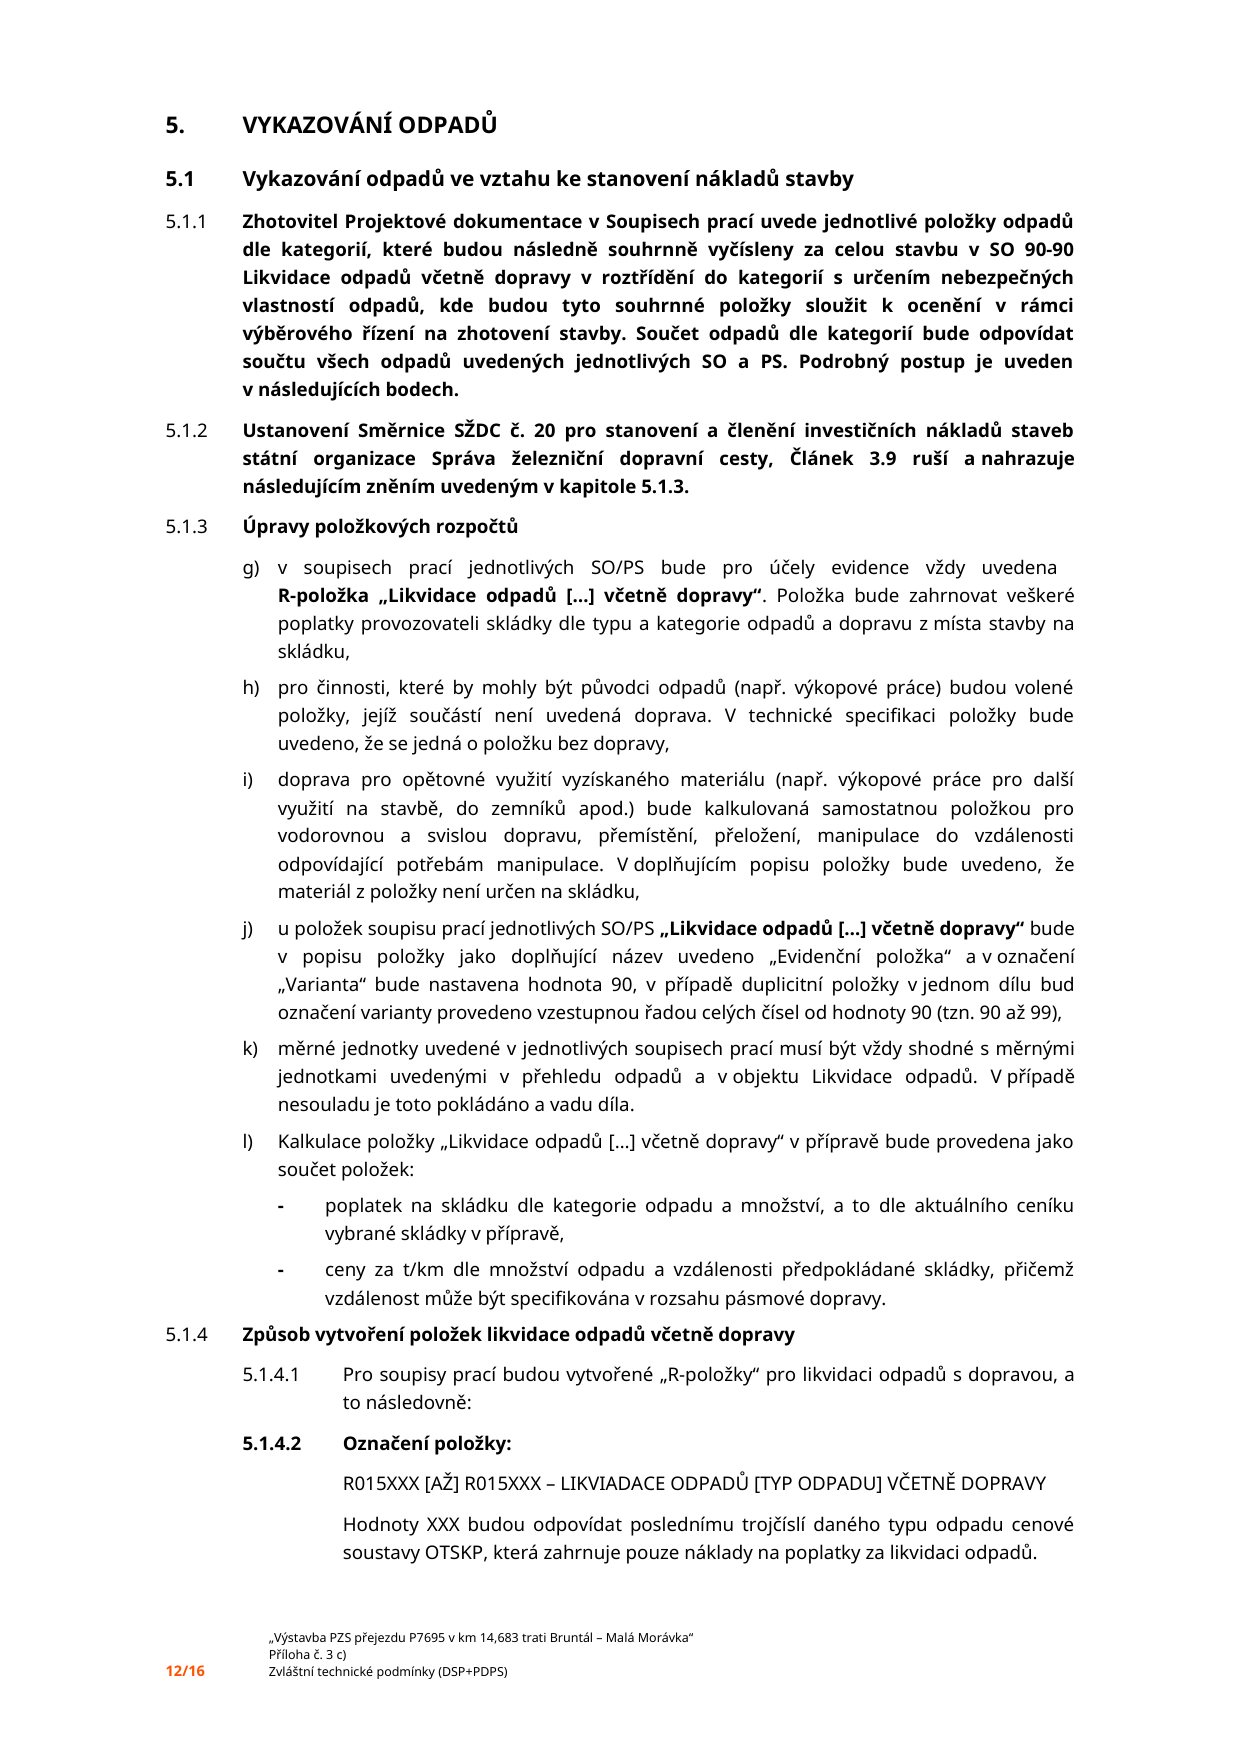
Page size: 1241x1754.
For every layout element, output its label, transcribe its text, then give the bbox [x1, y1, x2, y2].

list Označení položky: [242, 1430, 1075, 1456]
list Ustanovení Směrnice SŽDC č. 20 pro stanovení a členění investičních nákladů staveb státní organizace Správa železniční dopravní cesty, Článek 3.9 ruší a nahrazuje následujícím zněním uvedeným v kapitole 5.1.3. [165, 417, 1075, 498]
list v soupisech prací jednotlivých SO/PS bude pro účely evidence vždy uvedena R-položka „Likvidace odpadů […] včetně dopravy“. Položka bude zahrnovat veškeré poplatky provozovateli skládky dle typu a kategorie odpadů a dopravu z místa stavby na skládku, [242, 554, 1075, 663]
list Pro soupisy prací budou vytvořené „R-položky“ pro likvidaci odpadů s dopravou, a to následovně: [242, 1362, 1075, 1415]
list doprava pro opětovné využití vyzískaného materiálu (např. výkopové práce pro další využití na stavbě, do zemníků apod.) bude kalkulovaná samostatnou položkou pro vodorovnou a svislou dopravu, přemístění, přeložení, manipulace do vzdálenosti odpovídající potřebám manipulace. V doplňujícím popisu položky bude uvedeno, že materiál z položky není určen na skládku, [242, 767, 1075, 904]
text R015XXX [AŽ] R015XXX – LIKVIADACE ODPADŮ [TYP ODPADU] VČETNĚ DOPRAVY [343, 1471, 1075, 1496]
text Hodnoty XXX budou odpovídat poslednímu trojčíslí daného typu odpadu cenové soustavy OTSKP, která zahrnuje pouze náklady na poplatky za likvidaci odpadů. [343, 1511, 1075, 1565]
list pro činnosti, které by mohly být původci odpadů (např. výkopové práce) budou volené položky, jejíž součástí není uvedená doprava. V technické specifikaci položky bude uvedeno, že se jedná o položku bez dopravy, [242, 674, 1075, 756]
list Kalkulace položky „Likvidace odpadů […] včetně dopravy“ v přípravě bude provedena jako součet položek: [242, 1128, 1075, 1182]
list Způsob vytvoření položek likvidace odpadů včetně dopravy [165, 1321, 1075, 1347]
list Zhotovitel Projektové dokumentace v Soupisech prací uvede jednotlivé položky odpadů dle kategorií, které budou následně souhrnně vyčísleny za celou stavbu v SO 90-90 Likvidace odpadů včetně dopravy v roztřídění do kategorií s určením nebezpečných vlastností odpadů, kde budou tyto souhrnné položky sloužit k ocenění v rámci výběrového řízení na zhotovení stavby. Součet odpadů dle kategorií bude odpovídat součtu všech odpadů uvedených jednotlivých SO a PS. Podrobný postup je uveden v následujících bodech. [165, 208, 1075, 402]
list ceny za t/km dle množství odpadu a vzdálenosti předpokládané skládky, přičemž vzdálenost může být specifikována v rozsahu pásmové dopravy. [278, 1257, 1075, 1310]
list Vykazování odpadů ve vztahu ke stanovení nákladů stavby [165, 164, 1075, 193]
list měrné jednotky uvedené v jednotlivých soupisech prací musí být vždy shodné s měrnými jednotkami uvedenými v přehledu odpadů a v objektu Likvidace odpadů. V případě nesouladu je toto pokládáno a vadu díla. [242, 1036, 1075, 1117]
list Úpravy položkových rozpočtů [165, 513, 1075, 539]
text Vykazování odpadů [165, 109, 1075, 141]
list poplatek na skládku dle kategorie odpadu a množství, a to dle aktuálního ceníku vybrané skládky v přípravě, [278, 1192, 1075, 1246]
list u položek soupisu prací jednotlivých SO/PS „Likvidace odpadů […] včetně dopravy“ bude v popisu položky jako doplňující název uvedeno „Evidenční položka“ a v označení „Varianta“ bude nastavena hodnota 90, v případě duplicitní položky v jednom dílu bud označení varianty provedeno vzestupnou řadou celých čísel od hodnoty 90 (tzn. 90 až 99), [242, 915, 1075, 1025]
